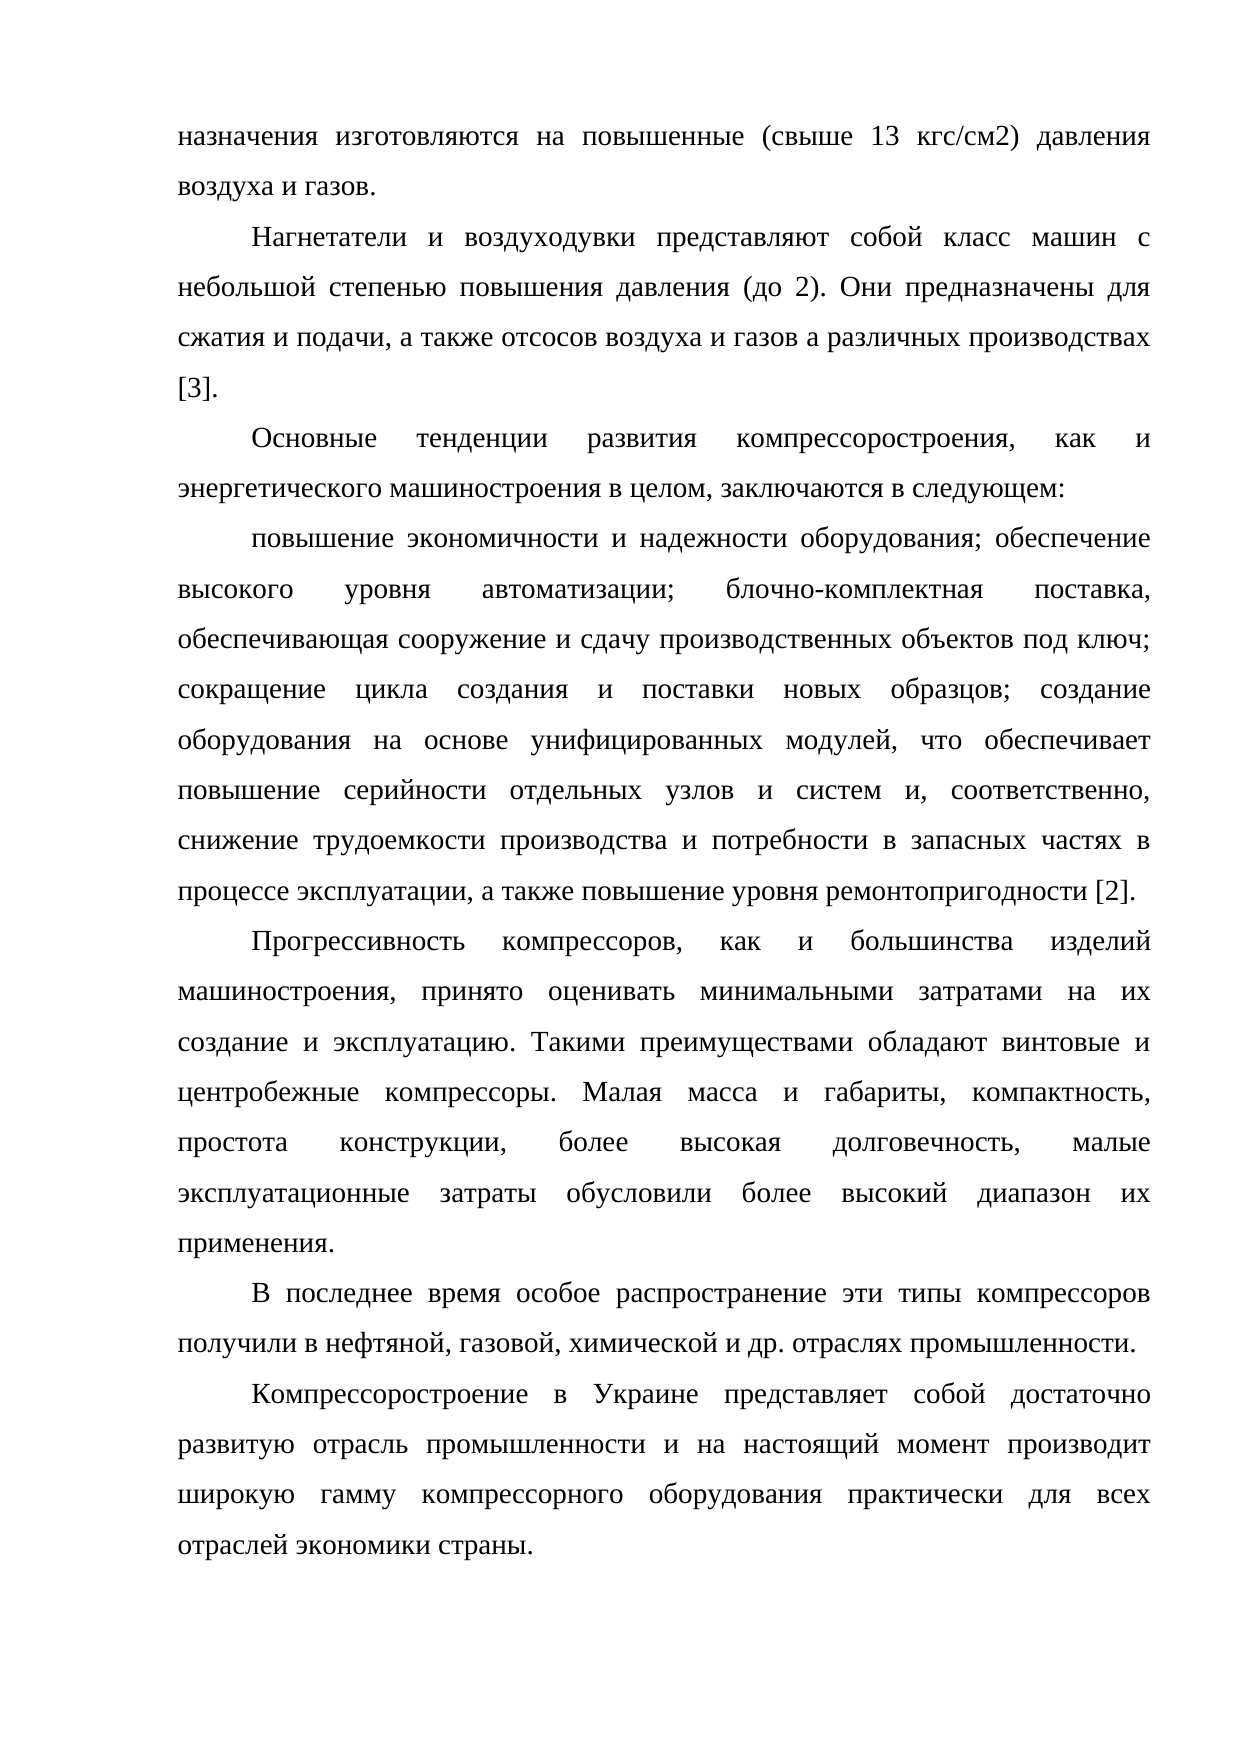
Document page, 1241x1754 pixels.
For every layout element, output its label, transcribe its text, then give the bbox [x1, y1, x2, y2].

text Прогрессивность компрессоров, как и большинства изделий машиностроения, принято оценивать минимальными затратами на их создание и эксплуатацию. Такими преимуществами обладают винтовые и центробежные компрессоры. Малая масса и габариты, компактность, простота конструкции, более высокая долговечность, малые эксплуатационные затраты обусловили более высокий диапазон их применения. [177, 923, 1152, 1258]
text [177, 118, 1152, 202]
text Нагнетатели и воздуходувки представляют собой класс машин с небольшой степенью повышения давления (до 2). Они предназначены для сжатия и подачи, а также отсосов воздуха и газов а различных производствах [3]. [177, 219, 1152, 403]
text Компрессоростроение в Украине представляет собой достаточно развитую отрасль промышленности и на настоящий момент производит широкую гамму компрессорного оборудования практически для всех отраслей экономики страны. [177, 1376, 1152, 1560]
text повышение экономичности и надежности оборудования; обеспечение высокого уровня автоматизации; блочно-комплектная поставка, обеспечивающая сооружение и сдачу производственных объектов под ключ; сокращение цикла создания и поставки новых образцов; создание оборудования на основе унифицированных модулей, что обеспечивает повышение серийности отдельных узлов и систем и, соответственно, снижение трудоемкости производства и потребности в запасных частях в процессе эксплуатации, а также повышение уровня ремонтопригодности [2]. [177, 521, 1152, 906]
text В последнее время особое распространение эти типы компрессоров получили в нефтяной, газовой, химической и др. отраслях промышленности. [177, 1275, 1152, 1359]
text Основные тенденции развития компрессоростроения, как и энергетического машиностроения в целом, заключаются в следующем: [177, 420, 1152, 504]
